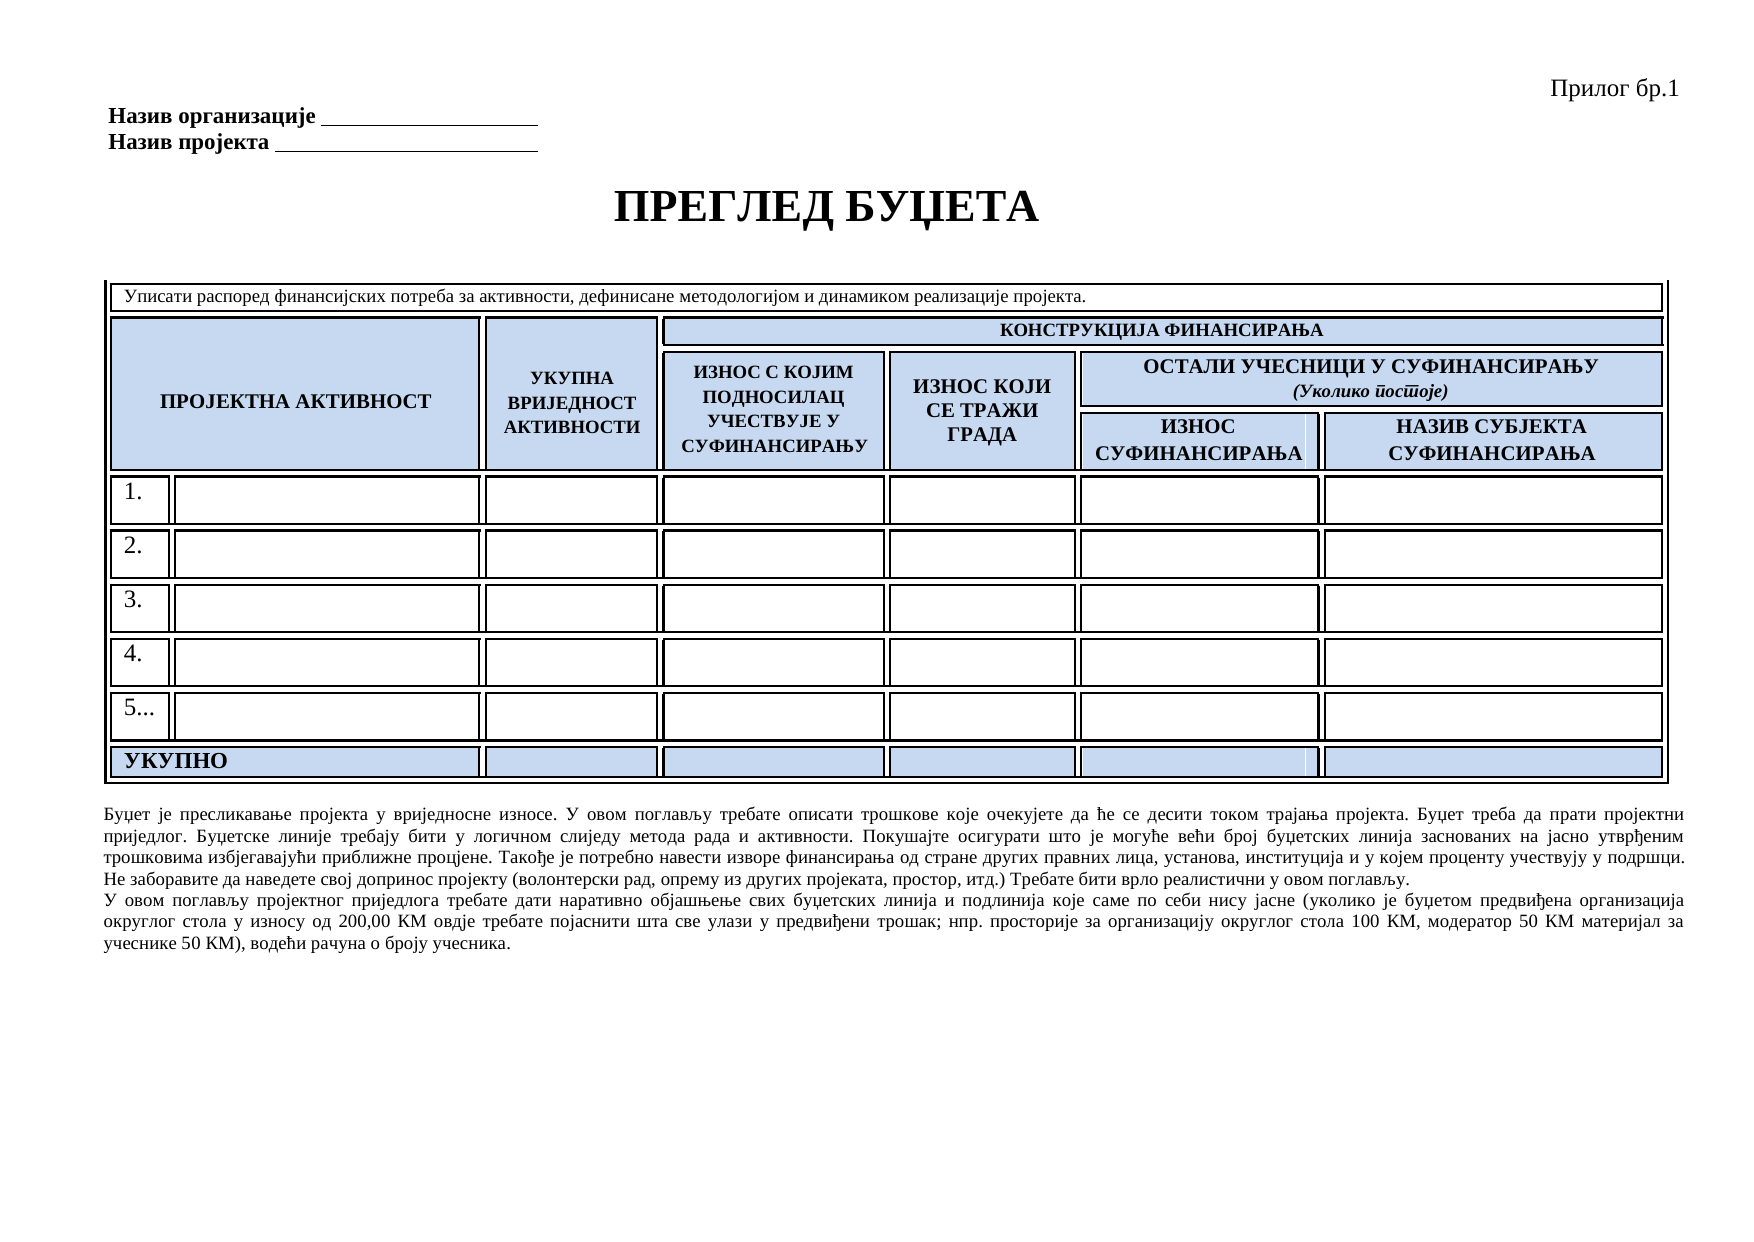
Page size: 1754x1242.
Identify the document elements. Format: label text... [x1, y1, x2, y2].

text 4. [124, 638, 1693, 666]
text НАЗИВ СУБЈЕКТА [1396, 414, 1693, 438]
text ИЗНОС КОЈИ СЕ ТРАЖИ ГРАДA [910, 375, 1053, 446]
text 1. [124, 476, 868, 504]
text Назив организације Назив пројекта [108, 102, 545, 154]
text КОНСТРУКЦИЈА ФИНАНСИРАЊА [1000, 318, 1693, 340]
text ПРЕГЛЕД БУЏЕТА [614, 179, 1049, 231]
text ИЗНОС С КОЈИМ [689, 363, 858, 383]
text (Уколико постоје) [1293, 380, 1693, 402]
text 2. [124, 530, 1693, 558]
text Прилог бр.1 [1550, 73, 1693, 102]
text ПРОЈЕКТНА АКТИВНОСТ [160, 388, 437, 413]
text 5... [124, 692, 1693, 720]
text СУФИНАНСИРАЊА [1095, 446, 1309, 465]
text УКУПНА ВРИЈЕДНОСТ [505, 367, 639, 413]
text У овом поглављу пројектног приједлога требате дати наративно објашњење свих буџетских линија и подлинија које саме по себи нису јасне (уколико је буџетом предвиђена организација округлог стола у износу од 200,00 КМ овдје требате појаснити шта све улази у предвиђени трошак; нпр. просторије за организацију округлог стола 100 КМ, модератор 50 КМ материјал за учеснике 50 КМ), водећи рачуна о броју учесника. [103, 889, 1684, 954]
text АКТИВНОСТИ [499, 416, 644, 438]
text Буџет је пресликавање пројекта у вриједносне износе. У овом поглављу требате описати трошкове које очекујете да ће се десити током трајања пројекта. Буџет треба да прати пројектни приједлог. Буџетске линије требају бити у логичном слиједу метода рада и активности. Покушајте осигурати што је могуће већи број буџетских линија заснованих на јасно утврђеним трошковима избјегавајући приближне процјене. Такође је потребно навести изворе финансирања од стране других правних лица, установа, институција и у којем проценту учествују у подршци. Не заборавите да наведете свој допринос пројекту (волонтерски рад, опрему из других пројеката, простор, итд.) Требате бити врло реалистични у овом поглављу. [103, 803, 1686, 889]
text ИЗНОС [1161, 414, 1242, 438]
text 3. [124, 584, 1693, 612]
text СУФИНАНСИРАЊА [1388, 446, 1693, 465]
text Уписати распоред финансијских потреба за активности, дефинисане методологијом и динамиком реализације пројекта. [124, 284, 1693, 306]
text УКУПНО [124, 747, 1693, 772]
text ПОДНОСИЛАЦ УЧЕСТВУЈЕ У [700, 386, 847, 432]
